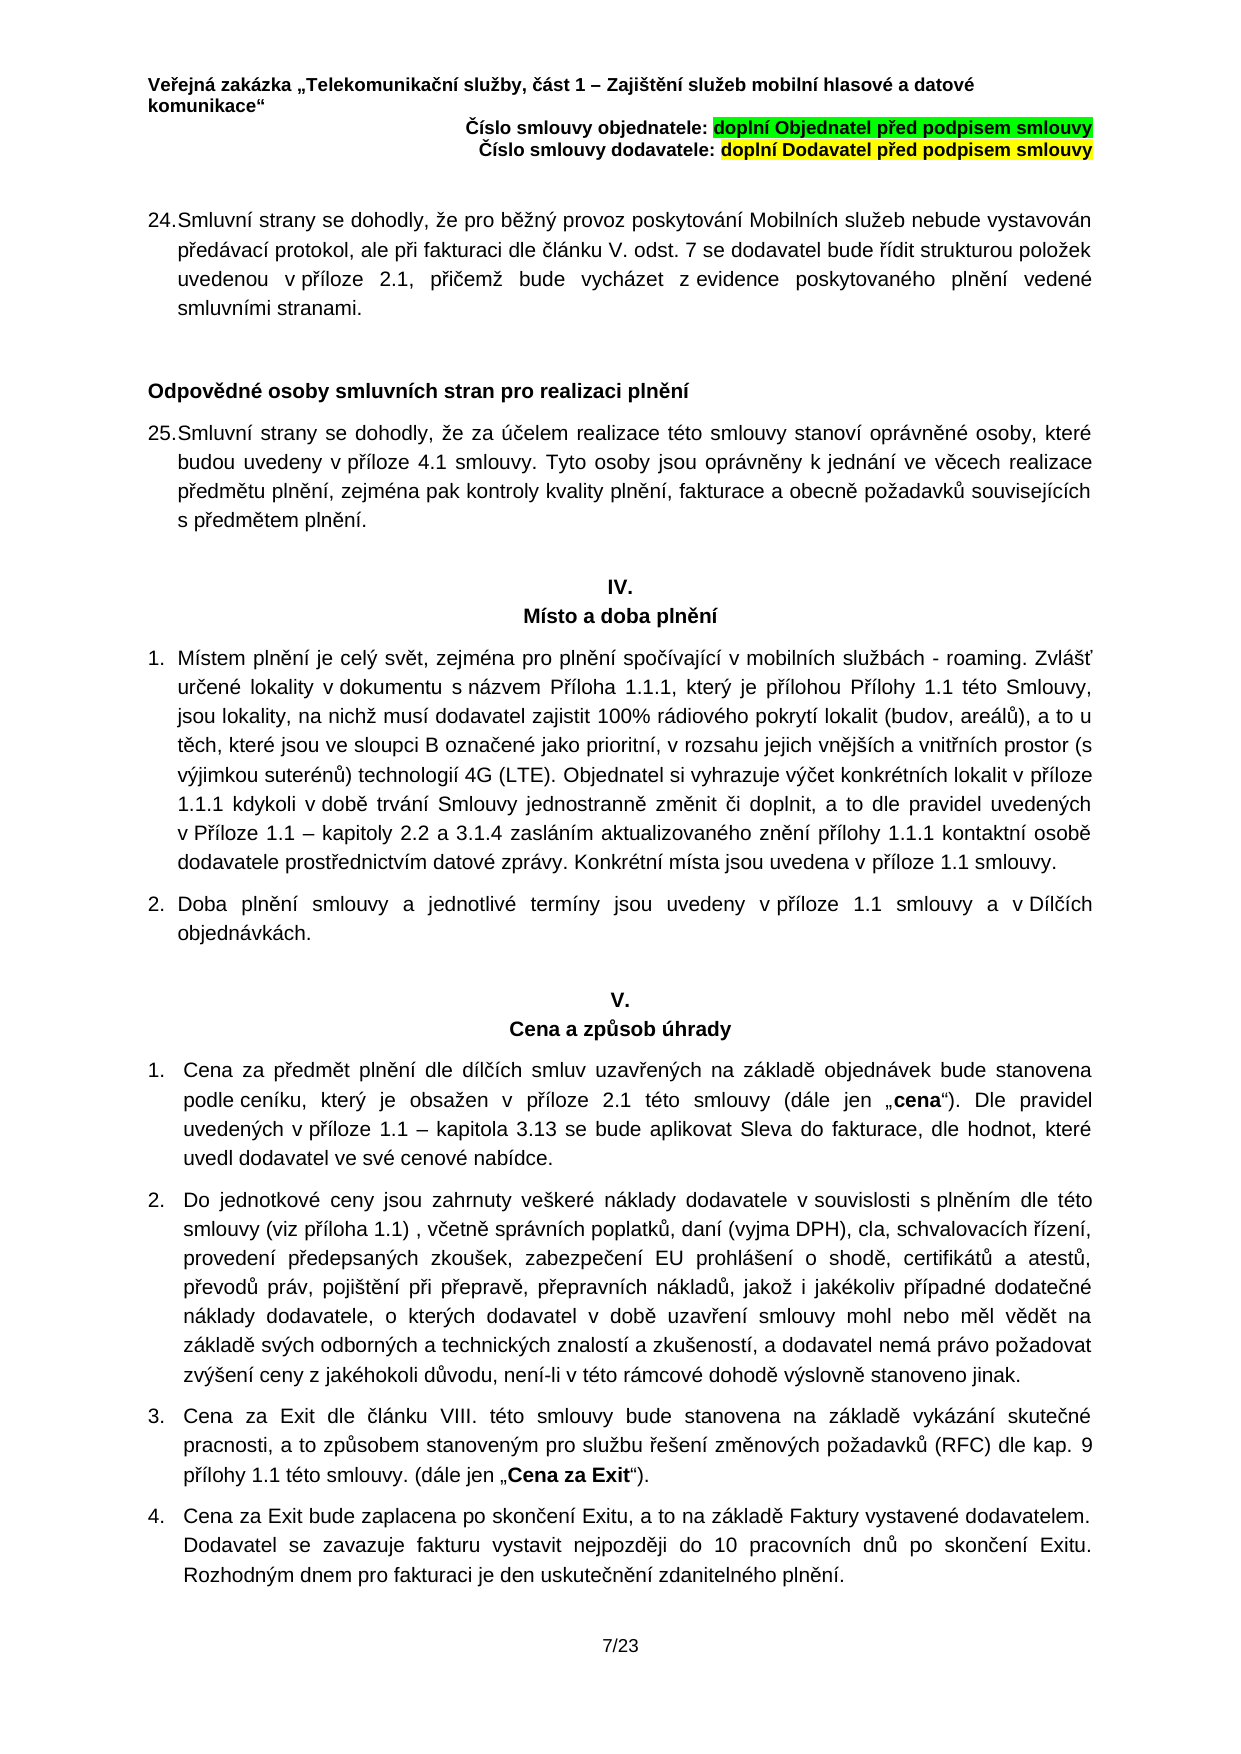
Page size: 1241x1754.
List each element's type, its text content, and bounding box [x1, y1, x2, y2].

list Místem plnění je celý svět, zejména pro plnění spočívající v mobilních službách - roaming. Zvlášť určené lokality v dokumentu s názvem Příloha 1.1.1, který je přílohou Přílohy 1.1 této Smlouvy, jsou lokality, na nichž musí dodavatel zajistit 100% rádiového pokrytí lokalit (budov, areálů), a to u těch, které jsou ve sloupci B označené jako prioritní, v rozsahu jejich vnějších a vnitřních prostor (s výjimkou suterénů) technologií 4G (LTE). Objednatel si vyhrazuje výčet konkrétních lokalit v příloze 1.1.1 kdykoli v době trvání Smlouvy jednostranně změnit či doplnit, a to dle pravidel uvedených v Příloze 1.1 – kapitoly 2.2 a 3.1.4 zasláním aktualizovaného znění přílohy 1.1.1 kontaktní osobě dodavatele prostřednictvím datové zprávy. Konkrétní místa jsou uvedena v příloze 1.1 smlouvy. [148, 641, 1093, 874]
list Cena za Exit dle článku VIII. této smlouvy bude stanovena na základě vykázání skutečné pracnosti, a to způsobem stanoveným pro službu řešení změnových požadavků (RFC) dle kap. 9 přílohy 1.1 této smlouvy. (dále jen „Cena za Exit“). [148, 1399, 1093, 1486]
list Smluvní strany se dohodly, že pro běžný provoz poskytování Mobilních služeb nebude vystavován předávací protokol, ale při fakturaci dle článku V. odst. 7 se dodavatel bude řídit strukturou položek uvedenou v příloze 2.1, přičemž bude vycházet z evidence poskytovaného plnění vedené smluvními stranami. [148, 203, 1093, 320]
text Místo a doba plnění [148, 599, 1093, 628]
text Cena a způsob úhrady [148, 1011, 1093, 1041]
list Smluvní strany se dohodly, že za účelem realizace této smlouvy stanoví oprávněné osoby, které budou uvedeny v příloze 4.1 smlouvy. Tyto osoby jsou oprávněny k jednání ve věcech realizace předmětu plnění, zejména pak kontroly kvality plnění, fakturace a obecně požadavků souvisejících s předmětem plnění. [148, 416, 1093, 532]
text V. [148, 982, 1093, 1011]
text Odpovědné osoby smluvních stran pro realizaci plnění [148, 374, 1093, 403]
list Doba plnění smlouvy a jednotlivé termíny jsou uvedeny v příloze 1.1 smlouvy a v Dílčích objednávkách. [148, 886, 1093, 945]
text IV. [148, 570, 1093, 599]
list Cena za Exit bude zaplacena po skončení Exitu, a to na základě Faktury vystavené dodavatelem. Dodavatel se zavazuje fakturu vystavit nejpozději do 10 pracovních dnů po skončení Exitu. Rozhodným dnem pro fakturaci je den uskutečnění zdanitelného plnění. [148, 1499, 1093, 1586]
list Cena za předmět plnění dle dílčích smluv uzavřených na základě objednávek bude stanovena podle ceníku, který je obsažen v příloze 2.1 této smlouvy (dále jen „cena“). Dle pravidel uvedených v příloze 1.1 – kapitola 3.13 se bude aplikovat Sleva do fakturace, dle hodnot, které uvedl dodavatel ve své cenové nabídce. [148, 1053, 1093, 1170]
list Do jednotkové ceny jsou zahrnuty veškeré náklady dodavatele v souvislosti s plněním dle této smlouvy (viz příloha 1.1) , včetně správních poplatků, daní (vyjma DPH), cla, schvalovacích řízení, provedení předepsaných zkoušek, zabezpečení EU prohlášení o shodě, certifikátů a atestů, převodů práv, pojištění při přepravě, přepravních nákladů, jakož i jakékoliv případné dodatečné náklady dodavatele, o kterých dodavatel v době uzavření smlouvy mohl nebo měl vědět na základě svých odborných a technických znalostí a zkušeností, a dodavatel nemá právo požadovat zvýšení ceny z jakéhokoli důvodu, není-li v této rámcové dohodě výslovně stanoveno jinak. [148, 1182, 1093, 1386]
